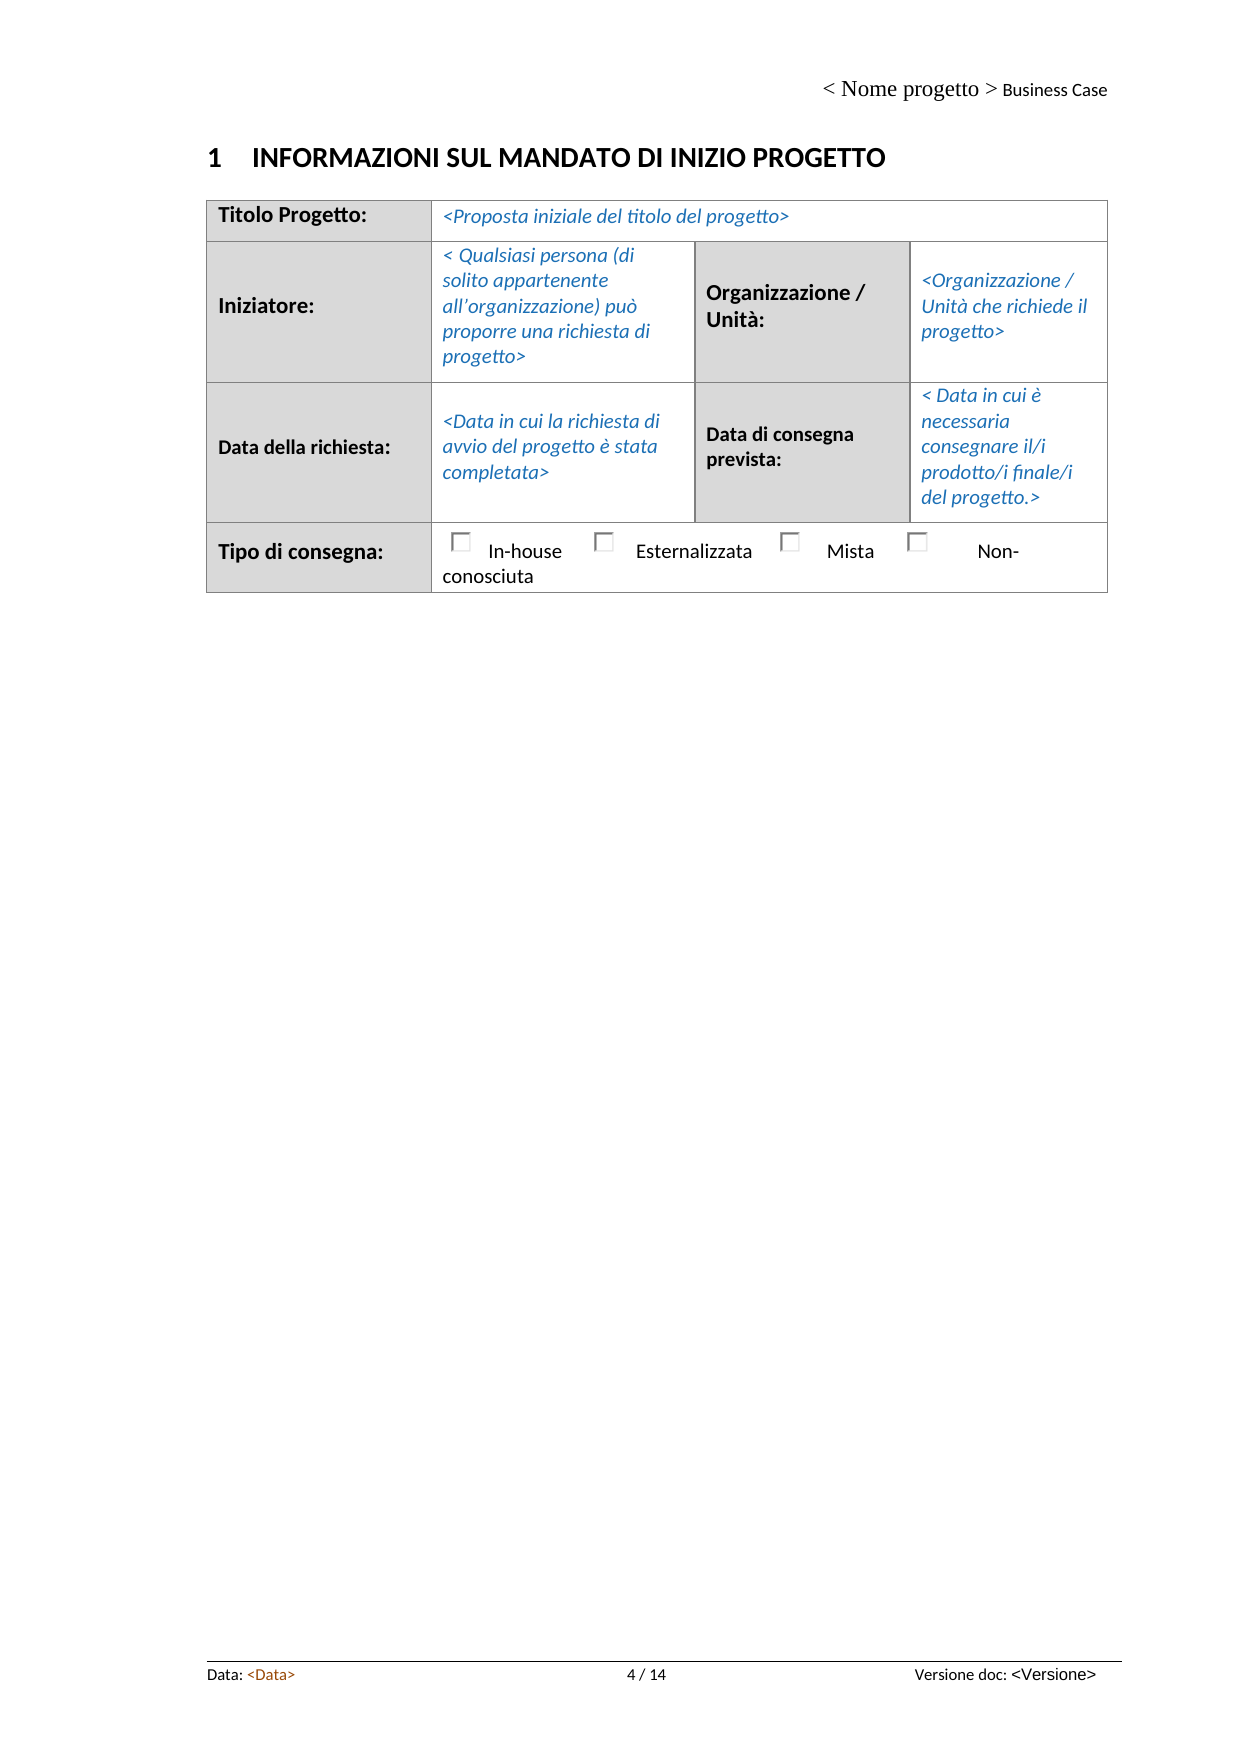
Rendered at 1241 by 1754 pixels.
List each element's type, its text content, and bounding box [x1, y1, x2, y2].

table_cell <Organizzazione / Unità che richiede il progetto> [911, 242, 1107, 382]
subtitle INFORMAZIONI SUL MANDATO DI INIZIO PROGETTO [207, 139, 1107, 174]
table_cell In-house Esternalizzata Mista Non-conosciuta [432, 523, 1107, 592]
table_cell < Data in cui è necessaria consegnare il/i prodotto/i finale/i del progetto.> [911, 383, 1107, 522]
table_cell <Data in cui la richiesta di avvio del progetto è stata completata> [432, 383, 694, 522]
table_cell Iniziatore: [207, 242, 431, 382]
table_header <Proposta iniziale del titolo del progetto> [432, 201, 1107, 241]
table_header Titolo Progetto: [207, 201, 431, 241]
table_cell Data della richiesta: [207, 383, 431, 522]
table_cell < Qualsiasi persona (di solito appartenente all’organizzazione) può proporre una richiesta di progetto> [432, 242, 694, 382]
table_cell Organizzazione / Unità: [696, 242, 909, 382]
table_cell Data di consegna prevista: [696, 383, 909, 522]
table_cell Tipo di consegna: [207, 523, 431, 592]
